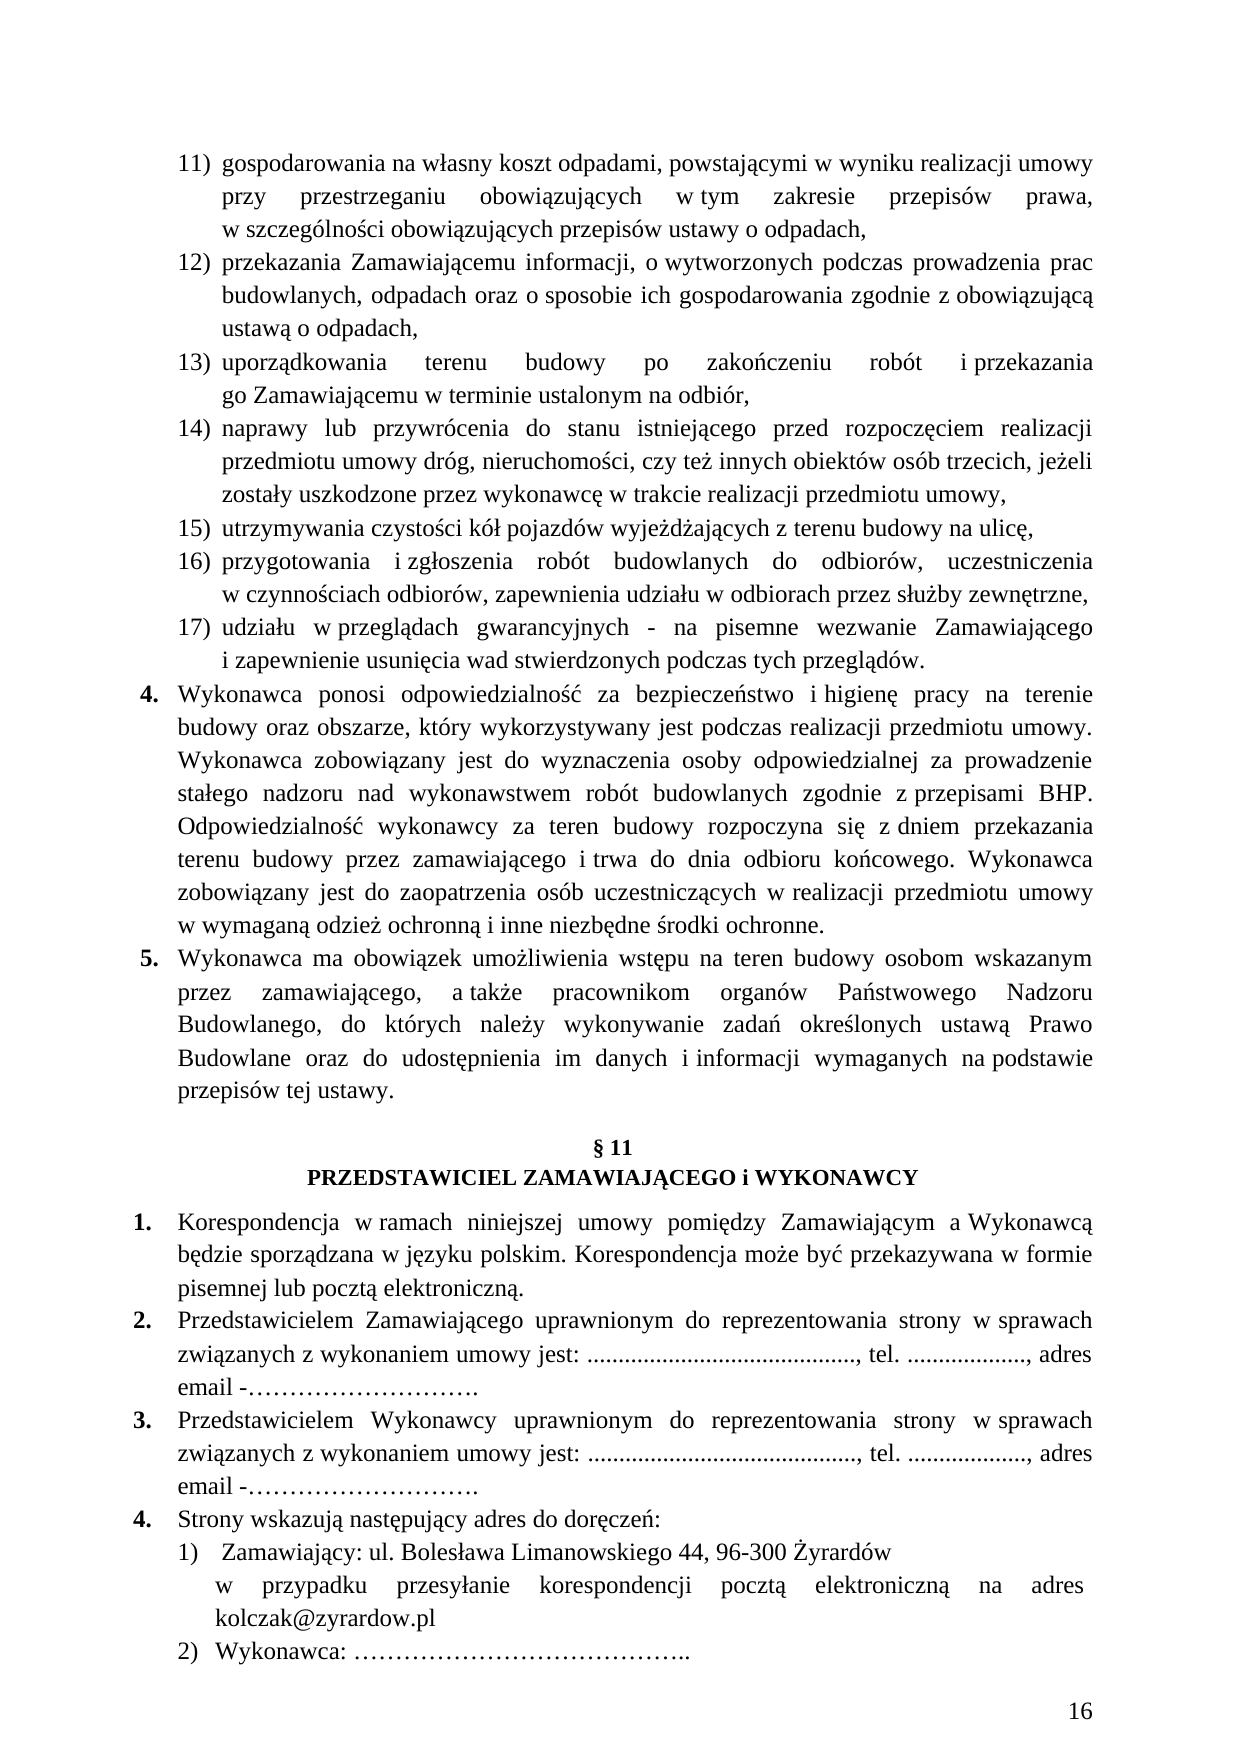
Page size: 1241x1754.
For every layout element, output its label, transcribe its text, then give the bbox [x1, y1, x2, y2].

list Przedstawicielem Wykonawcy uprawnionym do reprezentowania strony w sprawach związanych z wykonaniem umowy jest: ..........................................., tel. ..................., adres email -………………………. [133, 1405, 1092, 1499]
list utrzymywania czystości kół pojazdów wyjeżdżających z terenu budowy na ulicę, [177, 513, 1093, 541]
text § 11 [133, 1134, 1092, 1160]
list Przedstawicielem Zamawiającego uprawnionym do reprezentowania strony w sprawach związanych z wykonaniem umowy jest: ..........................................., tel. ..................., adres email -………………………. [133, 1306, 1092, 1400]
text w przypadku przesyłanie korespondencji pocztą elektroniczną na adres kolczak@zyrardow.pl [215, 1570, 1085, 1632]
list Zamawiający: ul. Bolesława Limanowskiego 44, 96-300 Żyrardów [177, 1537, 1092, 1566]
list przygotowania i zgłoszenia robót budowlanych do odbiorów, uczestniczenia w czynnościach odbiorów, zapewnienia udziału w odbiorach przez służby zewnętrzne, [177, 546, 1093, 608]
list przekazania Zamawiającemu informacji, o wytworzonych podczas prowadzenia prac budowlanych, odpadach oraz o sposobie ich gospodarowania zgodnie z obowiązującą ustawą o odpadach, [177, 247, 1093, 342]
list gospodarowania na własny koszt odpadami, powstającymi w wyniku realizacji umowy przy przestrzeganiu obowiązujących w tym zakresie przepisów prawa, w szczególności obowiązujących przepisów ustawy o odpadach, [177, 148, 1093, 242]
list Wykonawca ponosi odpowiedzialność za bezpieczeństwo i higienę pracy na terenie budowy oraz obszarze, który wykorzystywany jest podczas realizacji przedmiotu umowy. Wykonawca zobowiązany jest do wyznaczenia osoby odpowiedzialnej za prowadzenie stałego nadzoru nad wykonawstwem robót budowlanych zgodnie z przepisami BHP. Odpowiedzialność wykonawcy za teren budowy rozpoczyna się z dniem przekazania terenu budowy przez zamawiającego i trwa do dnia odbioru końcowego. Wykonawca zobowiązany jest do zaopatrzenia osób uczestniczących w realizacji przedmiotu umowy w wymaganą odzież ochronną i inne niezbędne środki ochronne. [140, 679, 1093, 939]
list naprawy lub przywrócenia do stanu istniejącego przed rozpoczęciem realizacji przedmiotu umowy dróg, nieruchomości, czy też innych obiektów osób trzecich, jeżeli zostały uszkodzone przez wykonawcę w trakcie realizacji przedmiotu umowy, [177, 413, 1093, 508]
text PRZEDSTAWICIEL ZAMAWIAJĄCEGO i WYKONAWCY [133, 1164, 1092, 1190]
list udziału w przeglądach gwarancyjnych - na pisemne wezwanie Zamawiającego i zapewnienie usunięcia wad stwierdzonych podczas tych przeglądów. [177, 612, 1093, 674]
list Strony wskazują następujący adres do doręczeń: [133, 1504, 1092, 1532]
list Wykonawca ma obowiązek umożliwienia wstępu na teren budowy osobom wskazanym przez zamawiającego, a także pracownikom organów Państwowego Nadzoru Budowlanego, do których należy wykonywanie zadań określonych ustawą Prawo Budowlane oraz do udostępnienia im danych i informacji wymaganych na podstawie przepisów tej ustawy. [140, 943, 1093, 1104]
list Wykonawca: ………………………………….. [177, 1636, 1092, 1664]
list Korespondencja w ramach niniejszej umowy pomiędzy Zamawiającym a Wykonawcą będzie sporządzana w języku polskim. Korespondencja może być przekazywana w formie pisemnej lub pocztą elektroniczną. [133, 1207, 1092, 1301]
list uporządkowania terenu budowy po zakończeniu robót i przekazania go Zamawiającemu w terminie ustalonym na odbiór, [177, 347, 1093, 408]
